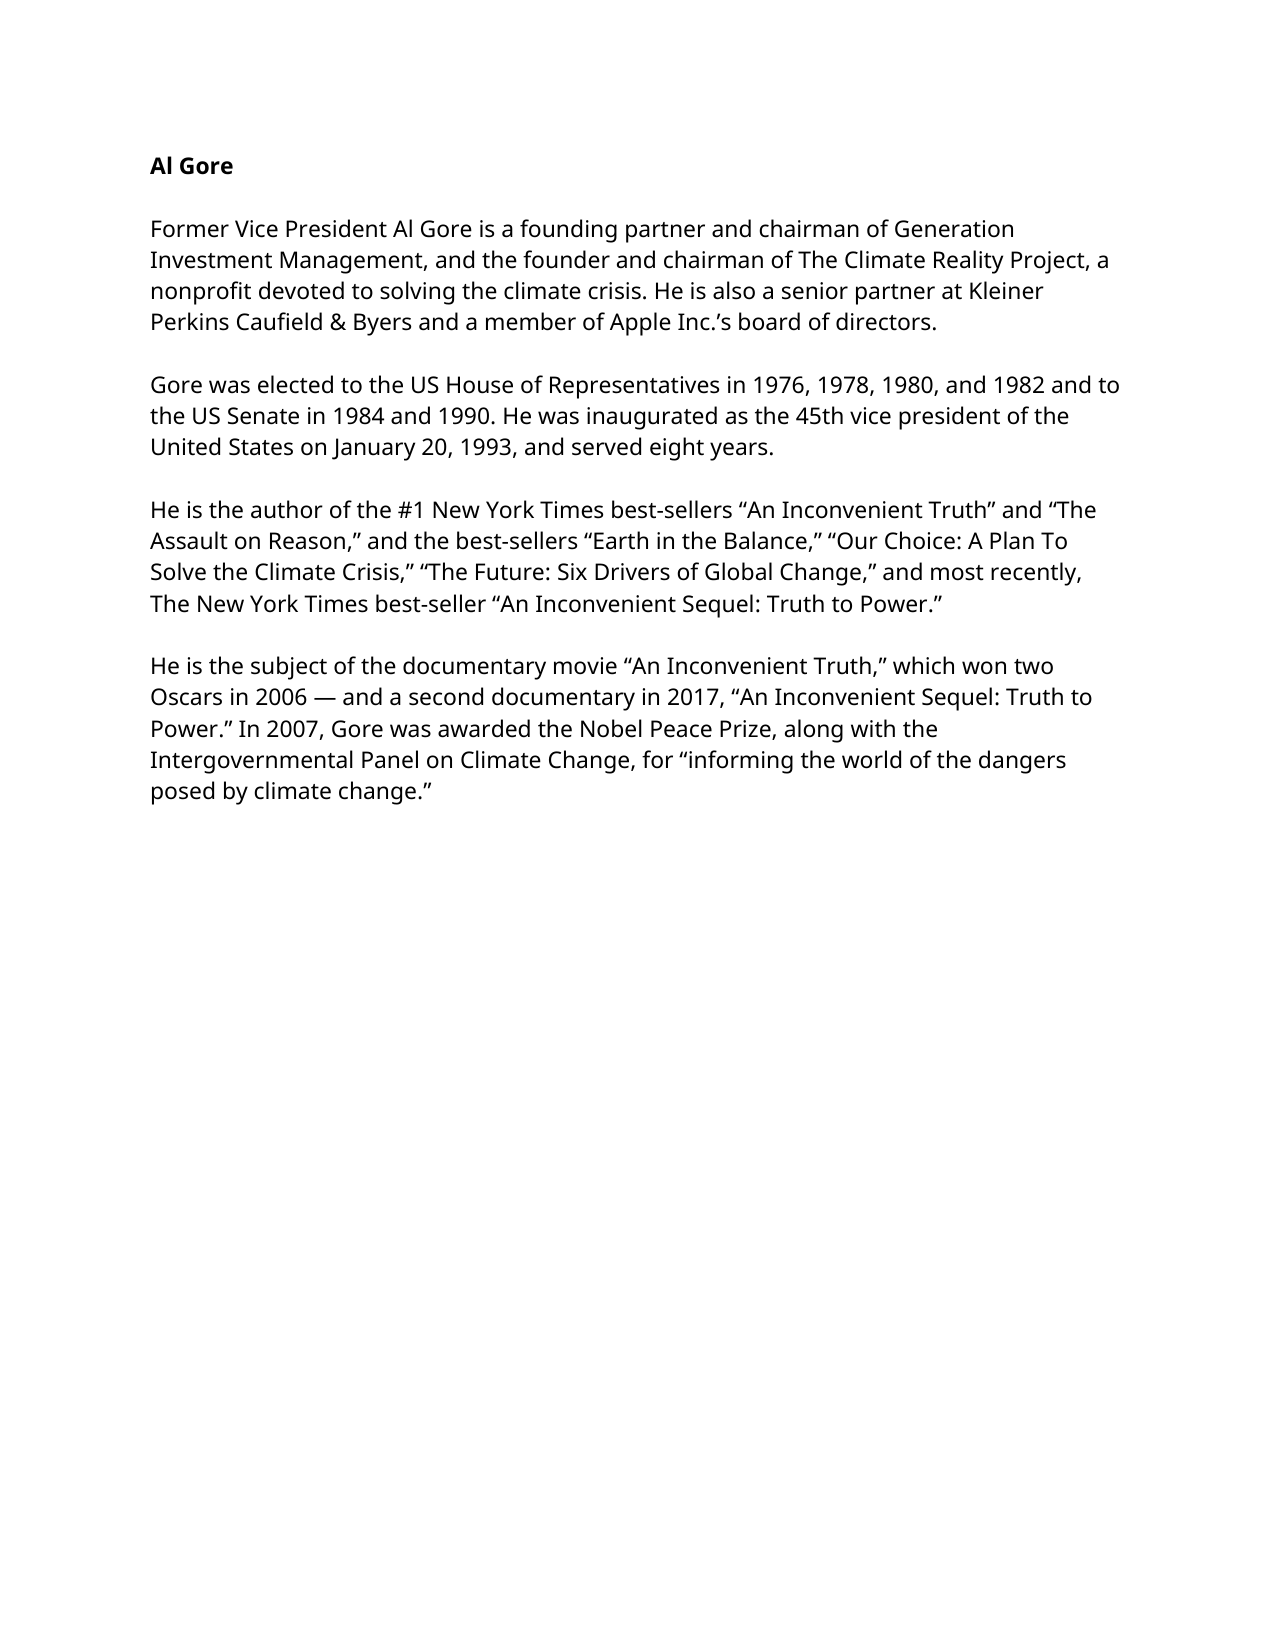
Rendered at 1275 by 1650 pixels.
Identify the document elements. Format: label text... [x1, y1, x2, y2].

text He is the subject of the documentary movie “An Inconvenient Truth,” which won two Oscars in 2006 — and a second documentary in 2017, “An Inconvenient Sequel: Truth to Power.” In 2007, Gore was awarded the Nobel Peace Prize, along with the Intergovernmental Panel on Climate Change, for “informing the world of the dangers posed by climate change.” [150, 650, 1125, 806]
text Al Gore [150, 150, 1125, 181]
text Gore was elected to the US House of Representatives in 1976, 1978, 1980, and 1982 and to the US Senate in 1984 and 1990. He was inaugurated as the 45th vice president of the United States on January 20, 1993, and served eight years. [150, 369, 1125, 462]
text He is the author of the #1 New York Times best-sellers “An Inconvenient Truth” and “The Assault on Reason,” and the best-sellers “Earth in the Balance,” “Our Choice: A Plan To Solve the Climate Crisis,” “The Future: Six Drivers of Global Change,” and most recently, The New York Times best-seller “An Inconvenient Sequel: Truth to Power.” [150, 494, 1125, 619]
text Former Vice President Al Gore is a founding partner and chairman of Generation Investment Management, and the founder and chairman of The Climate Reality Project, a nonprofit devoted to solving the climate crisis. He is also a senior partner at Kleiner Perkins Caufield & Byers and a member of Apple Inc.’s board of directors. [150, 212, 1125, 337]
